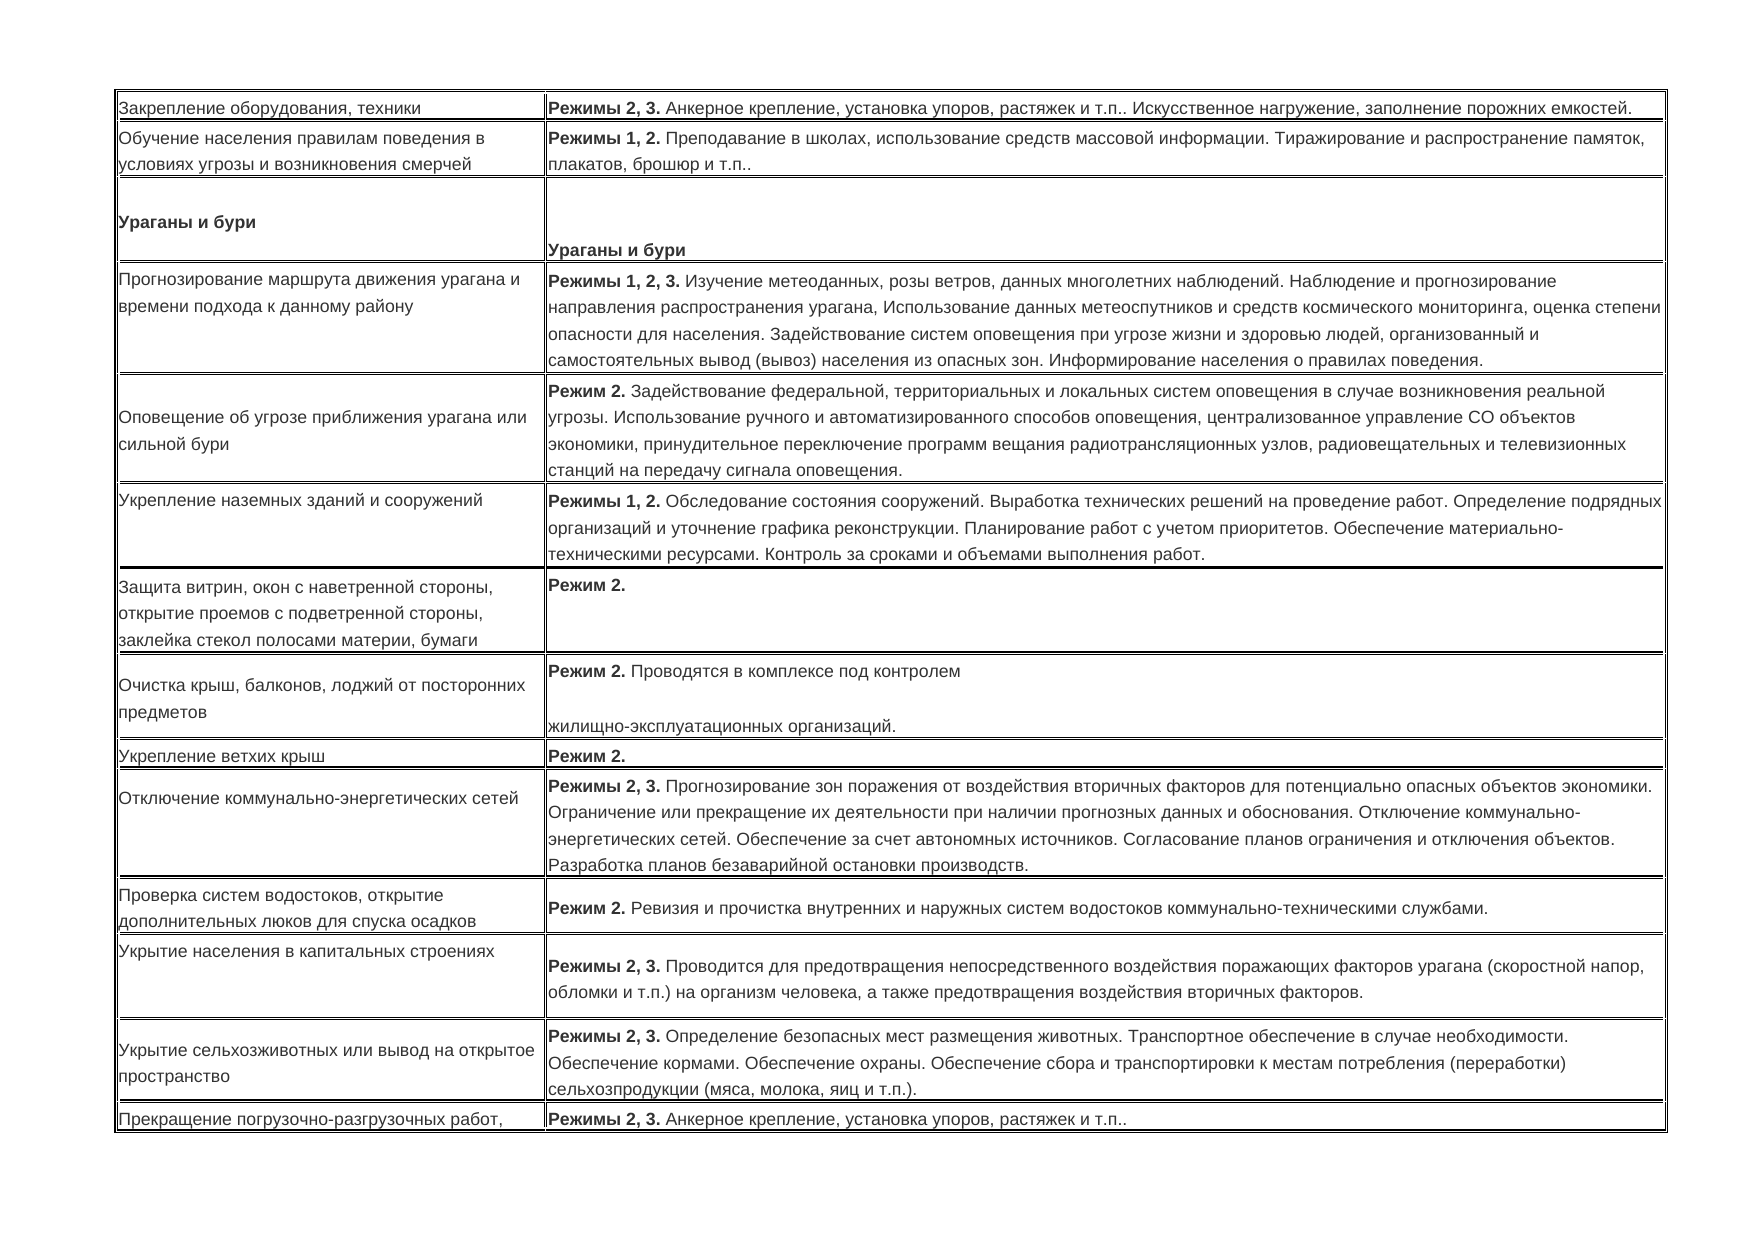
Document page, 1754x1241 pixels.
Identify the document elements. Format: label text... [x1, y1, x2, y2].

table_cell Режимы 1, 2. Обследование состояния сооружений. Выработка технических решений на проведение работ. Определение подрядных организаций и уточнение графика реконструкции. Планирование работ с учетом приоритетов. Обеспечение материально-техническими ресурсами. Контроль за сроками и объемами выполнения работ. [546, 481, 1666, 566]
table_cell Укрытие сельхозживотных или вывод на открытое пространство [116, 1017, 546, 1099]
table_cell Укрепление ветхих крыш [116, 737, 546, 766]
table_cell Отключение коммунально-энергетических сетей [118, 766, 544, 875]
table_cell Режим 2. Проводятся в комплексе под контролем жилищно-эксплуатационных организаций. [547, 651, 1665, 737]
table_cell Режим 2. [547, 566, 1665, 651]
table_cell Ураганы и бури [118, 175, 544, 260]
table_cell Режимы 1, 2, 3. Изучение метеоданных, розы ветров, данных многолетних наблюдений. Наблюдение и прогнозирование направления распространения урагана, Использование данных метеоспутников и средств космического мониторинга, оценка степени опасности для населения. Задействование систем оповещения при угрозе жизни и здоровью людей, организованный и самостоятельных вывод (вывоз) населения из опасных зон. Информирование населения о правилах поведения. [546, 260, 1666, 372]
table_cell Защита витрин, окон с наветренной стороны, открытие проемов с подветренной стороны, заклейка стекол полосами материи, бумаги [118, 566, 544, 651]
table_cell Закрепление оборудования, техники [118, 92, 546, 118]
table_cell Режим 2. [546, 737, 1666, 766]
table_cell Проверка систем водостоков, открытие дополнительных люков для спуска осадков [118, 875, 544, 931]
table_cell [118, 1099, 546, 1129]
table_cell Режим 2. Задействование федеральной, территориальных и локальных систем оповещения в случае возникновения реальной угрозы. Использование ручного и автоматизированного способов оповещения, централизованное управление СО объектов экономики, принудительное переключение программ вещания радиотрансляционных узлов, радиовещательных и телевизионных станций на передачу сигнала оповещения. [546, 372, 1666, 481]
table_cell Очистка крыш, балконов, лоджий от посторонних предметов [118, 651, 544, 737]
table_cell Укрепление наземных зданий и сооружений [116, 481, 546, 566]
table_cell Ураганы и бури [547, 175, 1665, 260]
table_cell Оповещение об угрозе приближения урагана или сильной бури [116, 372, 546, 481]
table_cell Режим 2. Ревизия и прочистка внутренних и наружных систем водостоков коммунально-техническими службами. [547, 875, 1665, 931]
table_cell Прогнозирование маршрута движения урагана и времени подхода к данному району [116, 260, 546, 372]
table_cell Обучение населения правилам поведения в условиях угрозы и возникновения смерчей [118, 118, 544, 174]
table_cell Режимы 2, 3. Проводится для предотвращения непосредственного воздействия поражающих факторов урагана (скоростной напор, обломки и т.п.) на организм человека, а также предотвращения воздействия вторичных факторов. [547, 931, 1665, 1017]
table_cell Режимы 2, 3. Прогнозирование зон поражения от воздействия вторичных факторов для потенциально опасных объектов экономики. Ограничение или прекращение их деятельности при наличии прогнозных данных и обоснования. Отключение коммунально-энергетических сетей. Обеспечение за счет автономных источников. Согласование планов ограничения и отключения объектов. Разработка планов безаварийной остановки производств. [547, 766, 1665, 875]
table_cell Режимы 2, 3. Определение безопасных мест размещения животных. Транспортное обеспечение в случае необходимости. Обеспечение кормами. Обеспечение охраны. Обеспечение сбора и транспортировки к местам потребления (переработки) сельхозпродукции (мяса, молока, яиц и т.п.). [546, 1017, 1666, 1099]
table_cell Укрытие населения в капитальных строениях [118, 931, 544, 1017]
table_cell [546, 1099, 1665, 1129]
table_cell Режимы 2, 3. Анкерное крепление, установка упоров, растяжек и т.п.. Искусственное нагружение, заполнение порожних емкостей. [546, 92, 1665, 118]
table_cell Режимы 1, 2. Преподавание в школах, использование средств массовой информации. Тиражирование и распространение памяток, плакатов, брошюр и т.п.. [547, 118, 1665, 174]
